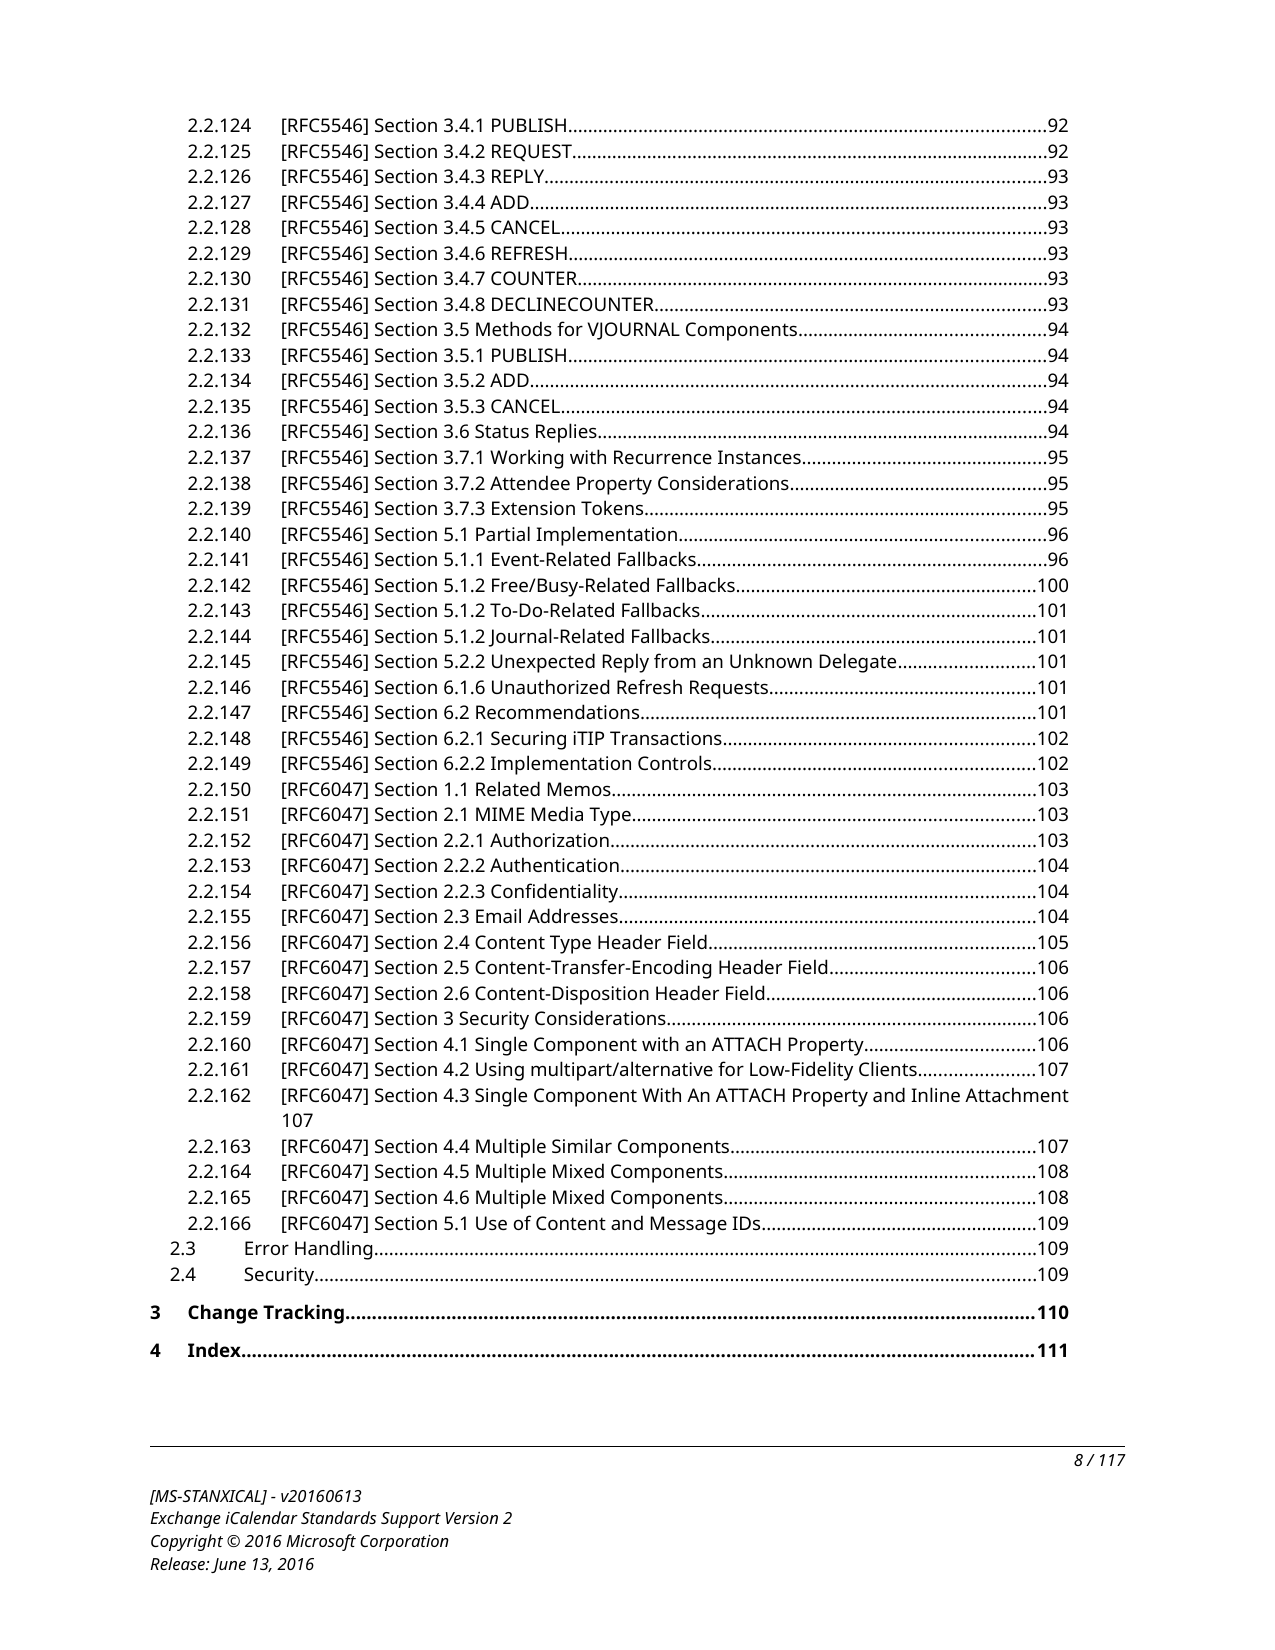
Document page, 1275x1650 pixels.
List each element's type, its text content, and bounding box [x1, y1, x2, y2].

text 2.2.128 [RFC5546] Section 3.4.5 CANCEL 93 [187, 214, 1078, 240]
text 2.2.154 [RFC6047] Section 2.2.3 Confidentiality 104 [187, 878, 1078, 904]
text 3 Change Tracking 110 [150, 1299, 1078, 1324]
text 2.2.148 [RFC5546] Section 6.2.1 Securing iTIP Transactions 102 [187, 725, 1078, 751]
text 2.2.162 [RFC6047] Section 4.3 Single Component With An ATTACH Property and Inline Attachment 107 [187, 1082, 1078, 1133]
text 2.2.144 [RFC5546] Section 5.1.2 Journal-Related Fallbacks 101 [187, 623, 1078, 648]
text 2.2.159 [RFC6047] Section 3 Security Considerations 106 [187, 1006, 1078, 1031]
text 2.2.143 [RFC5546] Section 5.1.2 To-Do-Related Fallbacks 101 [187, 597, 1078, 623]
text 2.2.153 [RFC6047] Section 2.2.2 Authentication 104 [187, 853, 1078, 878]
text 2.2.138 [RFC5546] Section 3.7.2 Attendee Property Considerations 95 [187, 470, 1078, 495]
text 2.2.152 [RFC6047] Section 2.2.1 Authorization 103 [187, 827, 1078, 853]
text 2.2.130 [RFC5546] Section 3.4.7 COUNTER 93 [187, 266, 1078, 291]
text 2.2.150 [RFC6047] Section 1.1 Related Memos 103 [187, 776, 1078, 802]
text 2.2.139 [RFC5546] Section 3.7.3 Extension Tokens 95 [187, 495, 1078, 521]
text 2.2.124 [RFC5546] Section 3.4.1 PUBLISH 92 [187, 112, 1078, 138]
text 2.2.158 [RFC6047] Section 2.6 Content-Disposition Header Field 106 [187, 980, 1078, 1006]
text 2.2.151 [RFC6047] Section 2.1 MIME Media Type 103 [187, 802, 1078, 827]
text 2.3 Error Handling 109 [169, 1235, 1078, 1261]
text 2.2.129 [RFC5546] Section 3.4.6 REFRESH 93 [187, 240, 1078, 266]
text 2.2.156 [RFC6047] Section 2.4 Content Type Header Field 105 [187, 929, 1078, 955]
text 2.2.147 [RFC5546] Section 6.2 Recommendations 101 [187, 699, 1078, 725]
text 2.4 Security 109 [169, 1261, 1078, 1286]
text 2.2.164 [RFC6047] Section 4.5 Multiple Mixed Components 108 [187, 1159, 1078, 1184]
text 2.2.137 [RFC5546] Section 3.7.1 Working with Recurrence Instances 95 [187, 444, 1078, 470]
text 2.2.134 [RFC5546] Section 3.5.2 ADD 94 [187, 368, 1078, 393]
text 2.2.132 [RFC5546] Section 3.5 Methods for VJOURNAL Components 94 [187, 317, 1078, 342]
text 2.2.142 [RFC5546] Section 5.1.2 Free/Busy-Related Fallbacks 100 [187, 572, 1078, 597]
text 2.2.166 [RFC6047] Section 5.1 Use of Content and Message IDs 109 [187, 1210, 1078, 1235]
text 2.2.149 [RFC5546] Section 6.2.2 Implementation Controls 102 [187, 751, 1078, 776]
text 2.2.157 [RFC6047] Section 2.5 Content-Transfer-Encoding Header Field 106 [187, 955, 1078, 980]
text 2.2.140 [RFC5546] Section 5.1 Partial Implementation 96 [187, 521, 1078, 546]
text 2.2.135 [RFC5546] Section 3.5.3 CANCEL 94 [187, 393, 1078, 419]
text 2.2.160 [RFC6047] Section 4.1 Single Component with an ATTACH Property 106 [187, 1031, 1078, 1057]
text 2.2.125 [RFC5546] Section 3.4.2 REQUEST 92 [187, 138, 1078, 163]
text 2.2.133 [RFC5546] Section 3.5.1 PUBLISH 94 [187, 342, 1078, 368]
text 2.2.161 [RFC6047] Section 4.2 Using multipart/alternative for Low-Fidelity Clients 107 [187, 1057, 1078, 1082]
text 2.2.127 [RFC5546] Section 3.4.4 ADD 93 [187, 189, 1078, 214]
text 2.2.146 [RFC5546] Section 6.1.6 Unauthorized Refresh Requests 101 [187, 674, 1078, 699]
text 4 Index 111 [150, 1337, 1078, 1362]
text 2.2.126 [RFC5546] Section 3.4.3 REPLY 93 [187, 163, 1078, 189]
text 2.2.141 [RFC5546] Section 5.1.1 Event-Related Fallbacks 96 [187, 546, 1078, 572]
text 2.2.155 [RFC6047] Section 2.3 Email Addresses 104 [187, 904, 1078, 929]
text 2.2.145 [RFC5546] Section 5.2.2 Unexpected Reply from an Unknown Delegate 101 [187, 648, 1078, 674]
text 2.2.136 [RFC5546] Section 3.6 Status Replies 94 [187, 419, 1078, 444]
text 2.2.165 [RFC6047] Section 4.6 Multiple Mixed Components 108 [187, 1184, 1078, 1210]
text 2.2.131 [RFC5546] Section 3.4.8 DECLINECOUNTER 93 [187, 291, 1078, 317]
text 2.2.163 [RFC6047] Section 4.4 Multiple Similar Components 107 [187, 1133, 1078, 1159]
